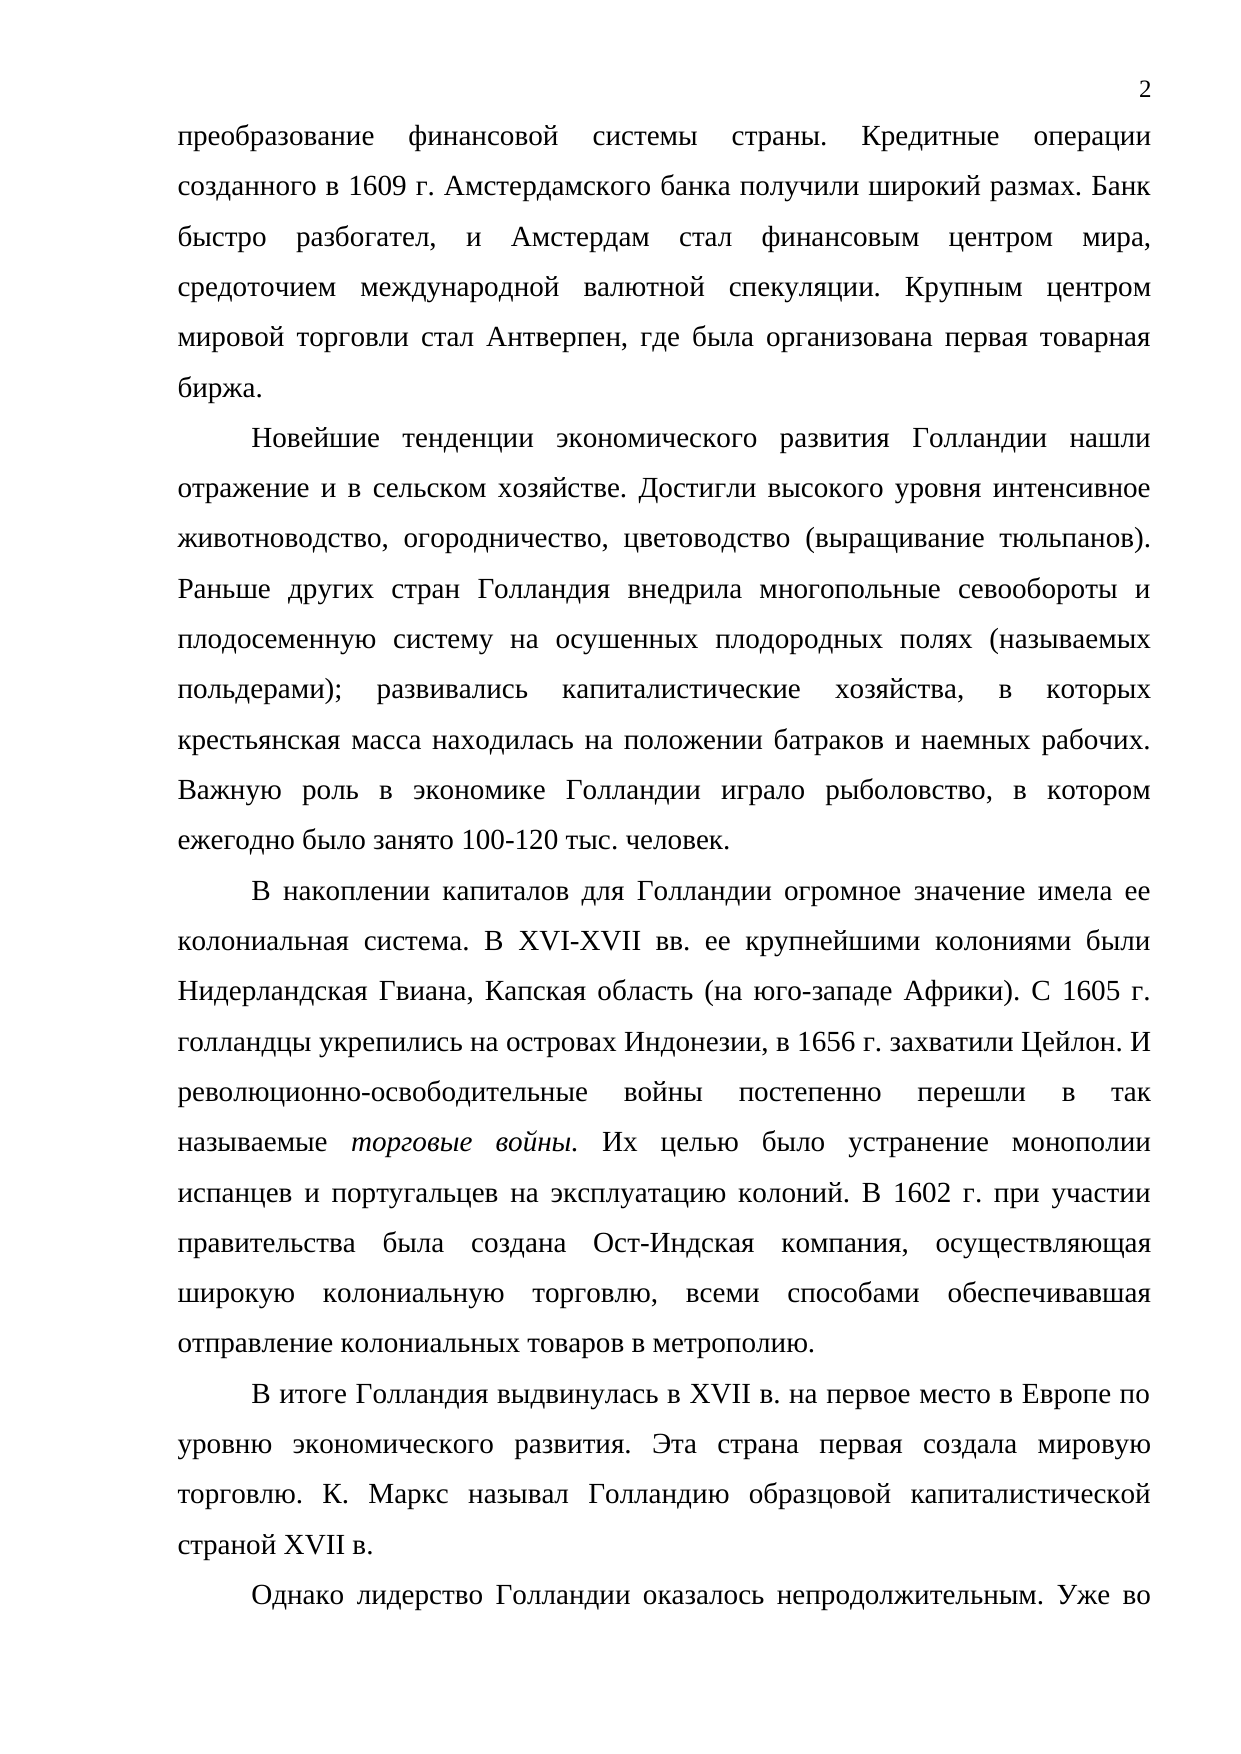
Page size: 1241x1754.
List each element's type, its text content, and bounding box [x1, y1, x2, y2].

text В накоплении капиталов для Голландии огромное значение имела ее колониальная система. В XVI-XVII вв. ее крупнейшими колониями были Нидерландская Гвиана, Капская область (на юго-западе Африки). С . голландцы укрепились на островах Индонезии, в . захватили Цейлон. И революционно-освободительные войны постепенно перешли в так называемые торговые войны. Их целью было устранение монополии испанцев и португальцев на эксплуатацию колоний. В . при участии правительства была создана Ост-Индская компания, осуществляющая широкую колониальную торговлю, всеми способами обеспечивавшая отправление колониальных товаров в метрополию. [177, 873, 1152, 1359]
text В итоге Голландия выдвинулась в XVII в. на первое место в Европе по уровню экономического развития. Эта страна первая создала мировую торговлю. К. Маркс называл Голландию образцовой капиталистической страной XVII в. [177, 1376, 1152, 1560]
text Новейшие тенденции экономического развития Голландии нашли отражение и в сельском хозяйстве. Достигли высокого уровня интенсивное животноводство, огородничество, цветоводство (выращивание тюльпанов). Раньше других стран Голландия внедрила многопольные севообороты и плодосеменную систему на осушенных плодородных полях (называемых польдерами); развивались капиталистические хозяйства, в которых крестьянская масса находилась на положении батраков и наемных рабочих. Важную роль в экономике Голландии играло рыболовство, в котором ежегодно было занято 100-120 тыс. человек. [177, 420, 1152, 856]
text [177, 1577, 1152, 1611]
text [177, 118, 1152, 403]
